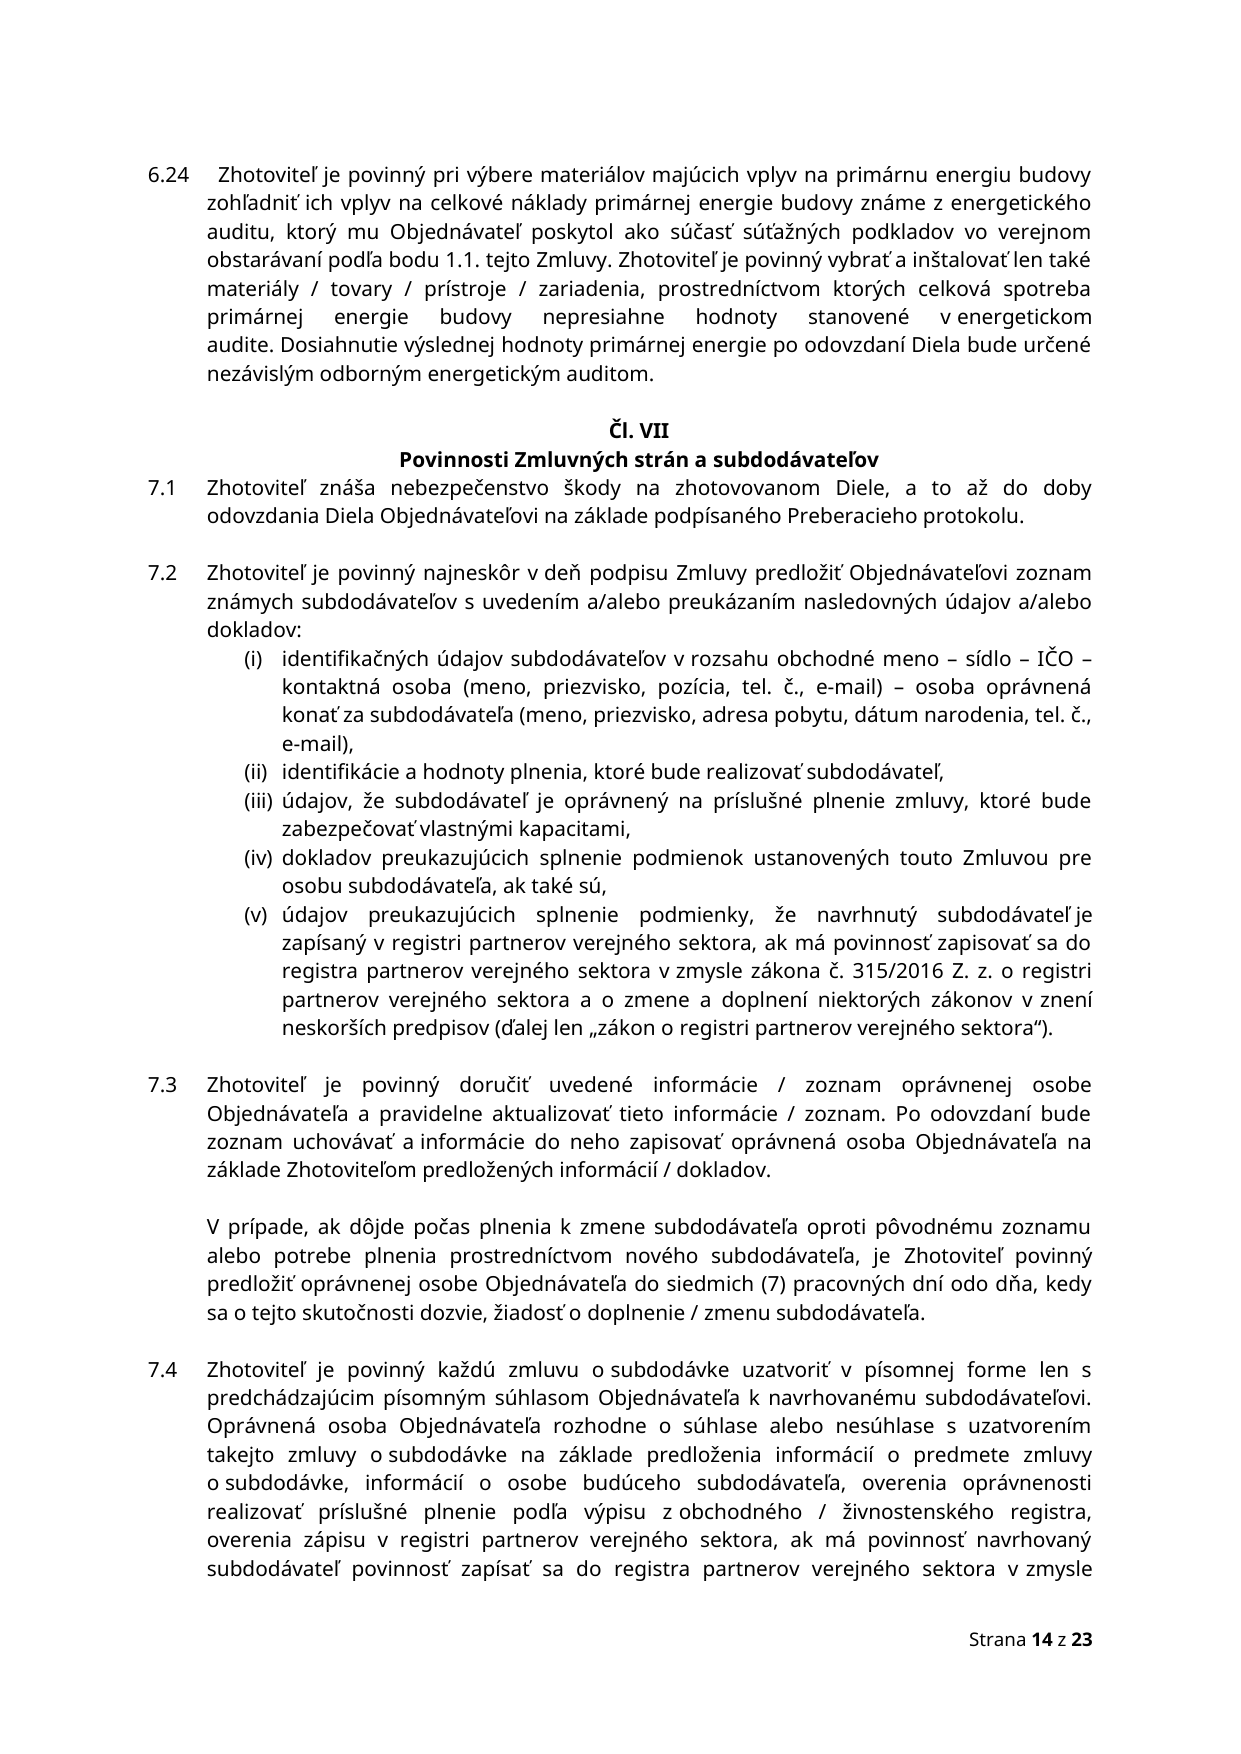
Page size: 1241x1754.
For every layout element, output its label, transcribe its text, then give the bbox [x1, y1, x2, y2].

text V prípade, ak dôjde počas plnenia k zmene subdodávateľa oproti pôvodnému zoznamu alebo potrebe plnenia prostredníctvom nového subdodávateľa, je Zhotoviteľ povinný predložiť oprávnenej osobe Objednávateľa do siedmich (7) pracovných dní odo dňa, kedy sa o tejto skutočnosti dozvie, žiadosť o doplnenie / zmenu subdodávateľa. [207, 1212, 1093, 1326]
list identifikácie a hodnoty plnenia, ktoré bude realizovať subdodávateľ, [244, 757, 1093, 786]
text 7.3 Zhotoviteľ je povinný doručiť uvedené informácie / zoznam oprávnenej osobe Objednávateľa a pravidelne aktualizovať tieto informácie / zoznam. Po odovzdaní bude zoznam uchovávať a informácie do neho zapisovať oprávnená osoba Objednávateľa na základe Zhotoviteľom predložených informácií / dokladov. [148, 1070, 1093, 1184]
text Povinnosti Zmluvných strán a subdodávateľov [185, 445, 1093, 473]
list údajov, že subdodávateľ je oprávnený na príslušné plnenie zmluvy, ktoré bude zabezpečovať vlastnými kapacitami, [244, 786, 1093, 843]
list údajov preukazujúcich splnenie podmienky, že navrhnutý subdodávateľ je zapísaný v registri partnerov verejného sektora, ak má povinnosť zapisovať sa do registra partnerov verejného sektora v zmysle zákona č. 315/2016 Z. z. o registri partnerov verejného sektora a o zmene a doplnení niektorých zákonov v znení neskorších predpisov (ďalej len „zákon o registri partnerov verejného sektora“). [244, 900, 1093, 1042]
text 6.24 Zhotoviteľ je povinný pri výbere materiálov majúcich vplyv na primárnu energiu budovy zohľadniť ich vplyv na celkové náklady primárnej energie budovy známe z energetického auditu, ktorý mu Objednávateľ poskytol ako súčasť súťažných podkladov vo verejnom obstarávaní podľa bodu 1.1. tejto Zmluvy. Zhotoviteľ je povinný vybrať a inštalovať len také materiály / tovary / prístroje / zariadenia, prostredníctvom ktorých celková spotreba primárnej energie budovy nepresiahne hodnoty stanovené v energetickom audite. Dosiahnutie výslednej hodnoty primárnej energie po odovzdaní Diela bude určené nezávislým odborným energetickým auditom. [148, 160, 1093, 387]
text 7.1 Zhotoviteľ znáša nebezpečenstvo škody na zhotovovanom Diele, a to až do doby odovzdania Diela Objednávateľovi na základe podpísaného Preberacieho protokolu. [148, 473, 1093, 530]
list dokladov preukazujúcich splnenie podmienok ustanovených touto Zmluvou pre osobu subdodávateľa, ak také sú, [244, 843, 1093, 900]
text Čl. VII [185, 416, 1093, 445]
list 7.2 Zhotoviteľ je povinný najneskôr v deň podpisu Zmluvy predložiť Objednávateľovi zoznam známych subdodávateľov s uvedením a/alebo preukázaním nasledovných údajov a/alebo dokladov: [148, 558, 1093, 644]
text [148, 1355, 1093, 1582]
list identifikačných údajov subdodávateľov v rozsahu obchodné meno – sídlo – IČO – kontaktná osoba (meno, priezvisko, pozícia, tel. č., e-mail) – osoba oprávnená konať za subdodávateľa (meno, priezvisko, adresa pobytu, dátum narodenia, tel. č., e-mail), [244, 644, 1093, 757]
